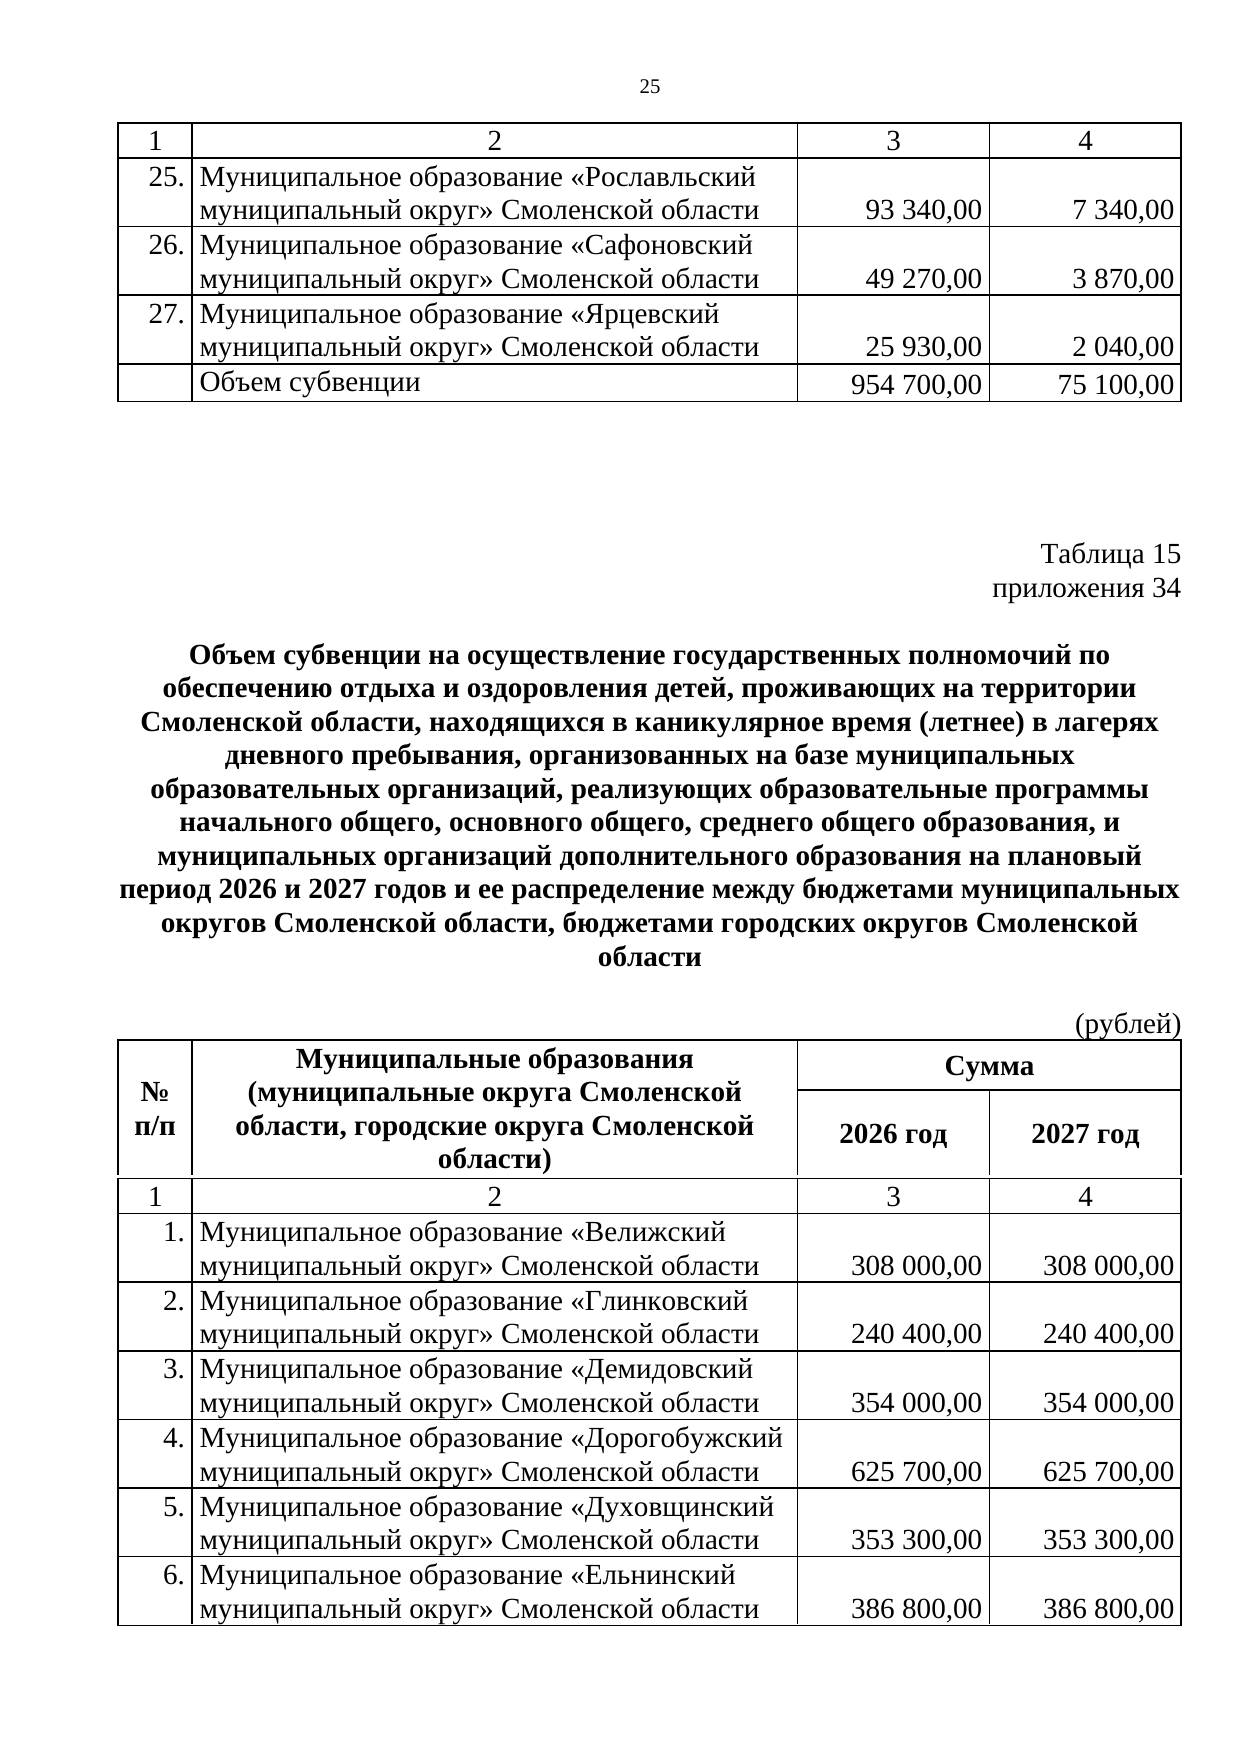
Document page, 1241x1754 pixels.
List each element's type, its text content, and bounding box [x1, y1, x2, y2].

table_header 3 [798, 1179, 989, 1213]
table_cell 308 000,00 [798, 1214, 989, 1281]
table_cell 27. [119, 296, 191, 363]
table_cell 353 300,00 [990, 1489, 1180, 1556]
table_cell Муниципальное образование «Ельнинский муниципальный округ» Смоленской области [193, 1557, 797, 1624]
table_cell Муниципальное образование «Духовщинский муниципальный округ» Смоленской области [193, 1489, 797, 1556]
table_cell 75 100,00 [990, 365, 1180, 401]
table_header 2 [193, 1179, 797, 1213]
table_cell 353 300,00 [798, 1489, 989, 1556]
table_cell 625 700,00 [798, 1420, 989, 1487]
table_cell 4. [119, 1420, 191, 1487]
table_cell 354 000,00 [990, 1352, 1180, 1418]
table_cell 7 340,00 [990, 159, 1180, 226]
table_header № п/п [119, 1041, 191, 1175]
table_cell 6. [119, 1557, 191, 1624]
table_cell 25 930,00 [798, 296, 989, 363]
text приложения 34 [118, 570, 1181, 603]
table_cell 26. [119, 227, 191, 294]
table_cell 2. [119, 1283, 191, 1350]
table_cell 308 000,00 [990, 1214, 1180, 1281]
table_cell 240 400,00 [798, 1283, 989, 1350]
table_cell 2027 год [990, 1091, 1180, 1175]
table_cell 354 000,00 [798, 1352, 989, 1418]
table_cell Объем субвенции [193, 365, 797, 401]
table_header 1 [119, 124, 191, 157]
table_header 2 [193, 124, 797, 157]
table_cell 2026 год [798, 1091, 989, 1175]
table_cell 25. [119, 159, 191, 226]
table_cell 5. [119, 1489, 191, 1556]
table_cell 625 700,00 [990, 1420, 1180, 1487]
table_cell 93 340,00 [798, 159, 989, 226]
table_cell Муниципальное образование «Рославльский муниципальный округ» Смоленской области [193, 159, 797, 226]
table_cell Муниципальное образование «Дорогобужский муниципальный округ» Смоленской области [193, 1420, 797, 1487]
table_header Сумма [798, 1041, 1180, 1089]
table_header Муниципальные образования (муниципальные округа Смоленской области, городские округа Смоленской области) [193, 1041, 797, 1175]
table_cell 954 700,00 [798, 365, 989, 401]
table_cell 240 400,00 [990, 1283, 1180, 1350]
table_header 4 [990, 124, 1180, 157]
table_cell 1. [119, 1214, 191, 1281]
table_cell 49 270,00 [798, 227, 989, 294]
table_cell 386 800,00 [798, 1557, 989, 1624]
text Объем субвенции на осуществление государственных полномочий по обеспечению отдыха и оздоровления детей, проживающих на территории Смоленской области, находящихся в каникулярное время (летнее) в лагерях дневного пребывания, организованных на базе муниципальных образовательных организаций, реализующих образовательные программы начального общего, основного общего, среднего общего образования, и муниципальных организаций дополнительного образования на плановый период 2026 и 2027 годов и ее распределение между бюджетами муниципальных округов Смоленской области, бюджетами городских округов Смоленской области [118, 637, 1181, 972]
table_cell Муниципальное образование «Демидовский муниципальный округ» Смоленской области [193, 1352, 797, 1418]
table_header 1 [119, 1179, 191, 1213]
table_cell [119, 365, 191, 401]
table_cell 3. [119, 1352, 191, 1418]
text (рублей) [118, 1006, 1181, 1039]
table_header 3 [798, 124, 989, 157]
table_cell Муниципальное образование «Глинковский муниципальный округ» Смоленской области [193, 1283, 797, 1350]
table_cell Муниципальное образование «Велижский муниципальный округ» Смоленской области [193, 1214, 797, 1281]
table_cell 3 870,00 [990, 227, 1180, 294]
table_cell 2 040,00 [990, 296, 1180, 363]
table_header 4 [990, 1179, 1180, 1213]
text Таблица 15 [118, 536, 1181, 570]
table_cell Муниципальное образование «Ярцевский муниципальный округ» Смоленской области [193, 296, 797, 363]
table_cell 386 800,00 [990, 1557, 1180, 1624]
table_cell Муниципальное образование «Сафоновский муниципальный округ» Смоленской области [193, 227, 797, 294]
